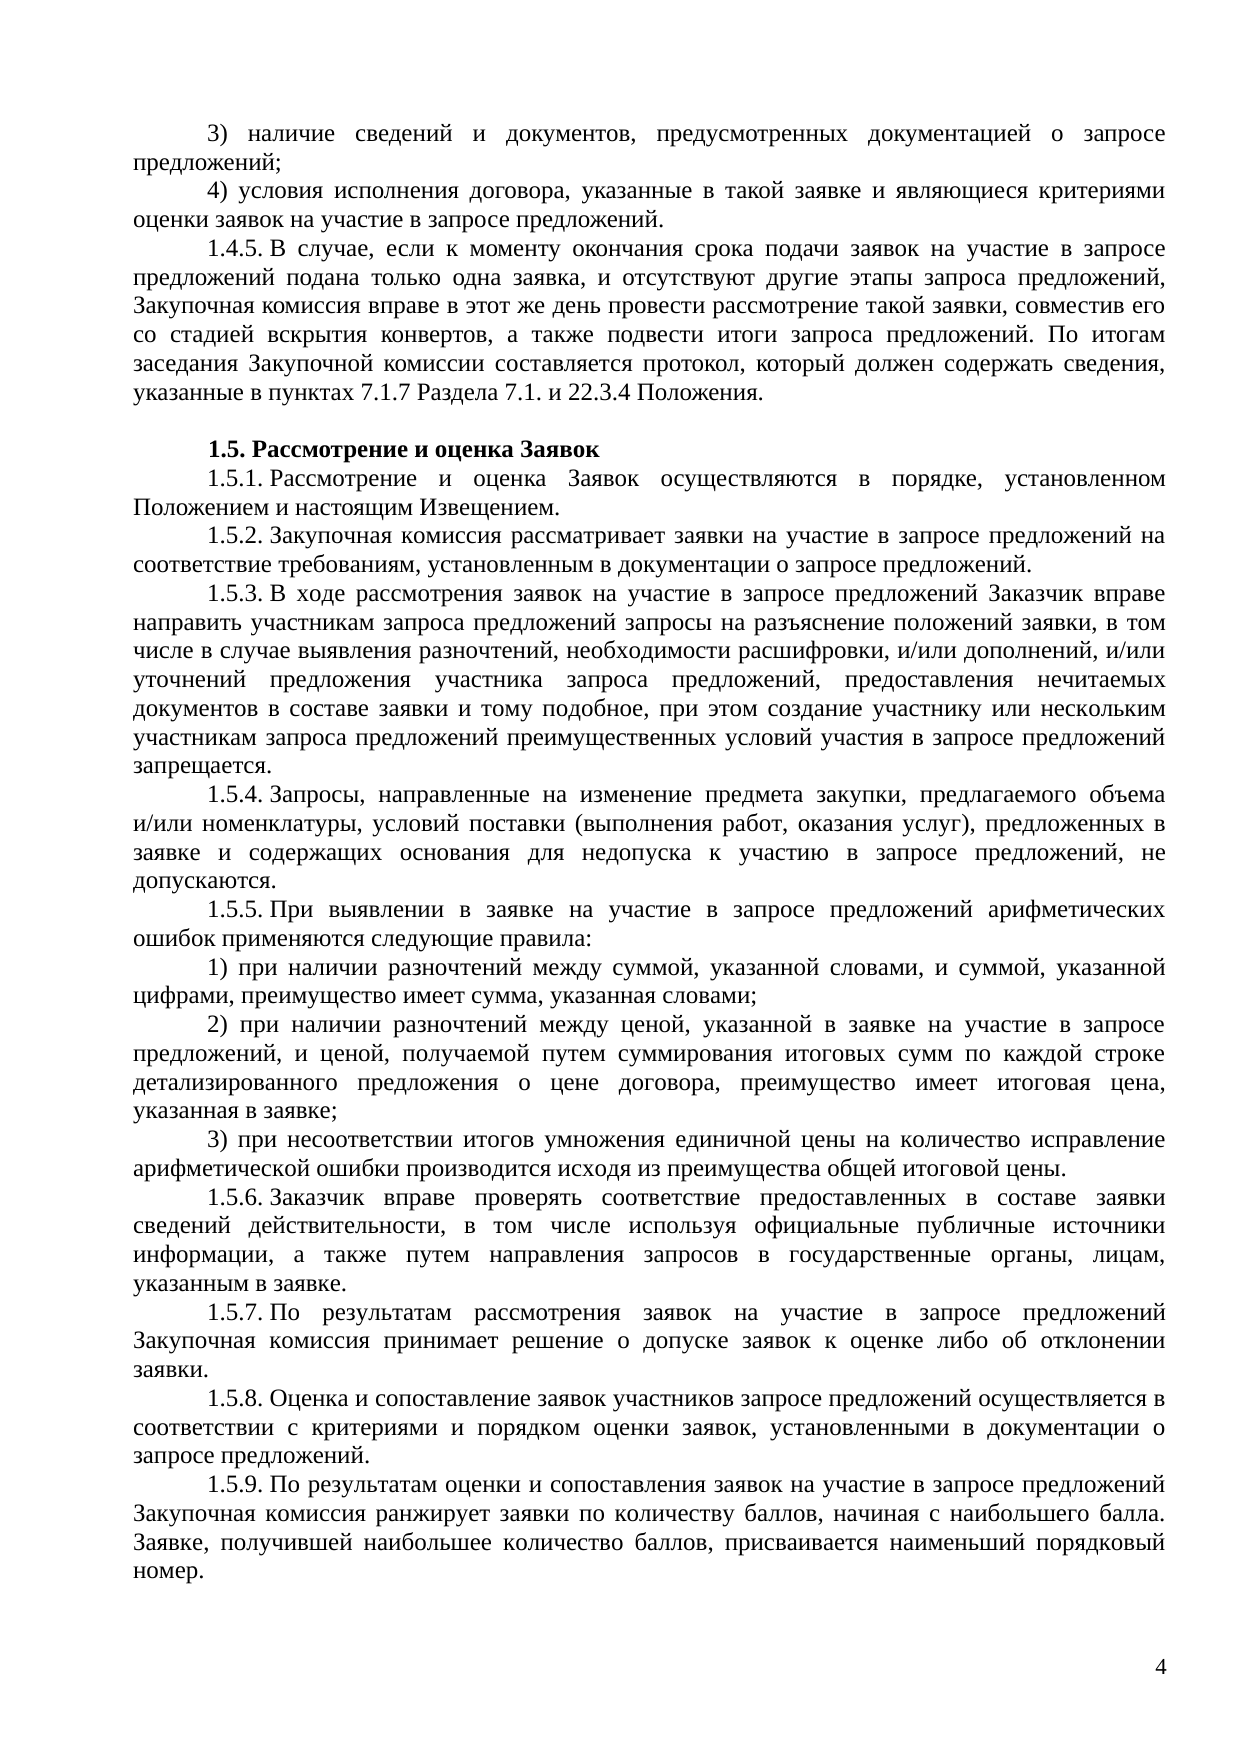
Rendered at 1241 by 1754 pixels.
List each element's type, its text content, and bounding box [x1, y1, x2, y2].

list 1) при наличии разночтений между суммой, указанной словами, и суммой, указанной цифрами, преимущество имеет сумма, указанная словами; [133, 952, 1167, 1009]
list 2) при наличии разночтений между ценой, указанной в заявке на участие в запросе предложений, и ценой, получаемой путем суммирования итоговых сумм по каждой строке детализированного предложения о цене договора, преимущество имеет итоговая цена, указанная в заявке; [133, 1009, 1167, 1124]
list Рассмотрение и оценка Заявок [208, 434, 1167, 463]
list По результатам оценки и сопоставления заявок на участие в запросе предложений Закупочная комиссия ранжирует заявки по количеству баллов, начиная с наибольшего балла. Заявке, получившей наибольшее количество баллов, присваивается наименьший порядковый номер. [133, 1469, 1167, 1584]
list Запросы, направленные на изменение предмета закупки, предлагаемого объема и/или номенклатуры, условий поставки (выполнения работ, оказания услуг), предложенных в заявке и содержащих основания для недопуска к участию в запросе предложений, не допускаются. [133, 779, 1167, 894]
list В случае, если к моменту окончания срока подачи заявок на участие в запросе предложений подана только одна заявка, и отсутствуют другие этапы запроса предложений, Закупочная комиссия вправе в этот же день провести рассмотрение такой заявки, совместив его со стадией вскрытия конвертов, а также подвести итоги запроса предложений. По итогам заседания Закупочной комиссии составляется протокол, который должен содержать сведения, указанные в пунктах 7.1.7 Раздела 7.1. и 22.3.4 Положения. [133, 233, 1167, 406]
text 4) условия исполнения договора, указанные в такой заявке и являющиеся критериями оценки заявок на участие в запросе предложений. [133, 176, 1167, 233]
list В ходе рассмотрения заявок на участие в запросе предложений Заказчик вправе направить участникам запроса предложений запросы на разъяснение положений заявки, в том числе в случае выявления разночтений, необходимости расшифровки, и/или дополнений, и/или уточнений предложения участника запроса предложений, предоставления нечитаемых документов в составе заявки и тому подобное, при этом создание участнику или нескольким участникам запроса предложений преимущественных условий участия в запросе предложений запрещается. [133, 578, 1167, 779]
text 3) наличие сведений и документов, предусмотренных документацией о запросе предложений; [133, 118, 1167, 176]
list Закупочная комиссия рассматривает заявки на участие в запросе предложений на соответствие требованиям, установленным в документации о запросе предложений. [133, 521, 1167, 578]
list Заказчик вправе проверять соответствие предоставленных в составе заявки сведений действительности, в том числе используя официальные публичные источники информации, а также путем направления запросов в государственные органы, лицам, указанным в заявке. [133, 1182, 1167, 1297]
list Оценка и сопоставление заявок участников запросе предложений осуществляется в соответствии с критериями и порядком оценки заявок, установленными в документации о запросе предложений. [133, 1383, 1167, 1469]
list 3) при несоответствии итогов умножения единичной цены на количество исправление арифметической ошибки производится исходя из преимущества общей итоговой цены. [133, 1124, 1167, 1182]
list При выявлении в заявке на участие в запросе предложений арифметических ошибок применяются следующие правила: [133, 894, 1167, 952]
list По результатам рассмотрения заявок на участие в запросе предложений Закупочная комиссия принимает решение о допуске заявок к оценке либо об отклонении заявки. [133, 1297, 1167, 1383]
list Рассмотрение и оценка Заявок осуществляются в порядке, установленном Положением и настоящим Извещением. [133, 463, 1167, 521]
